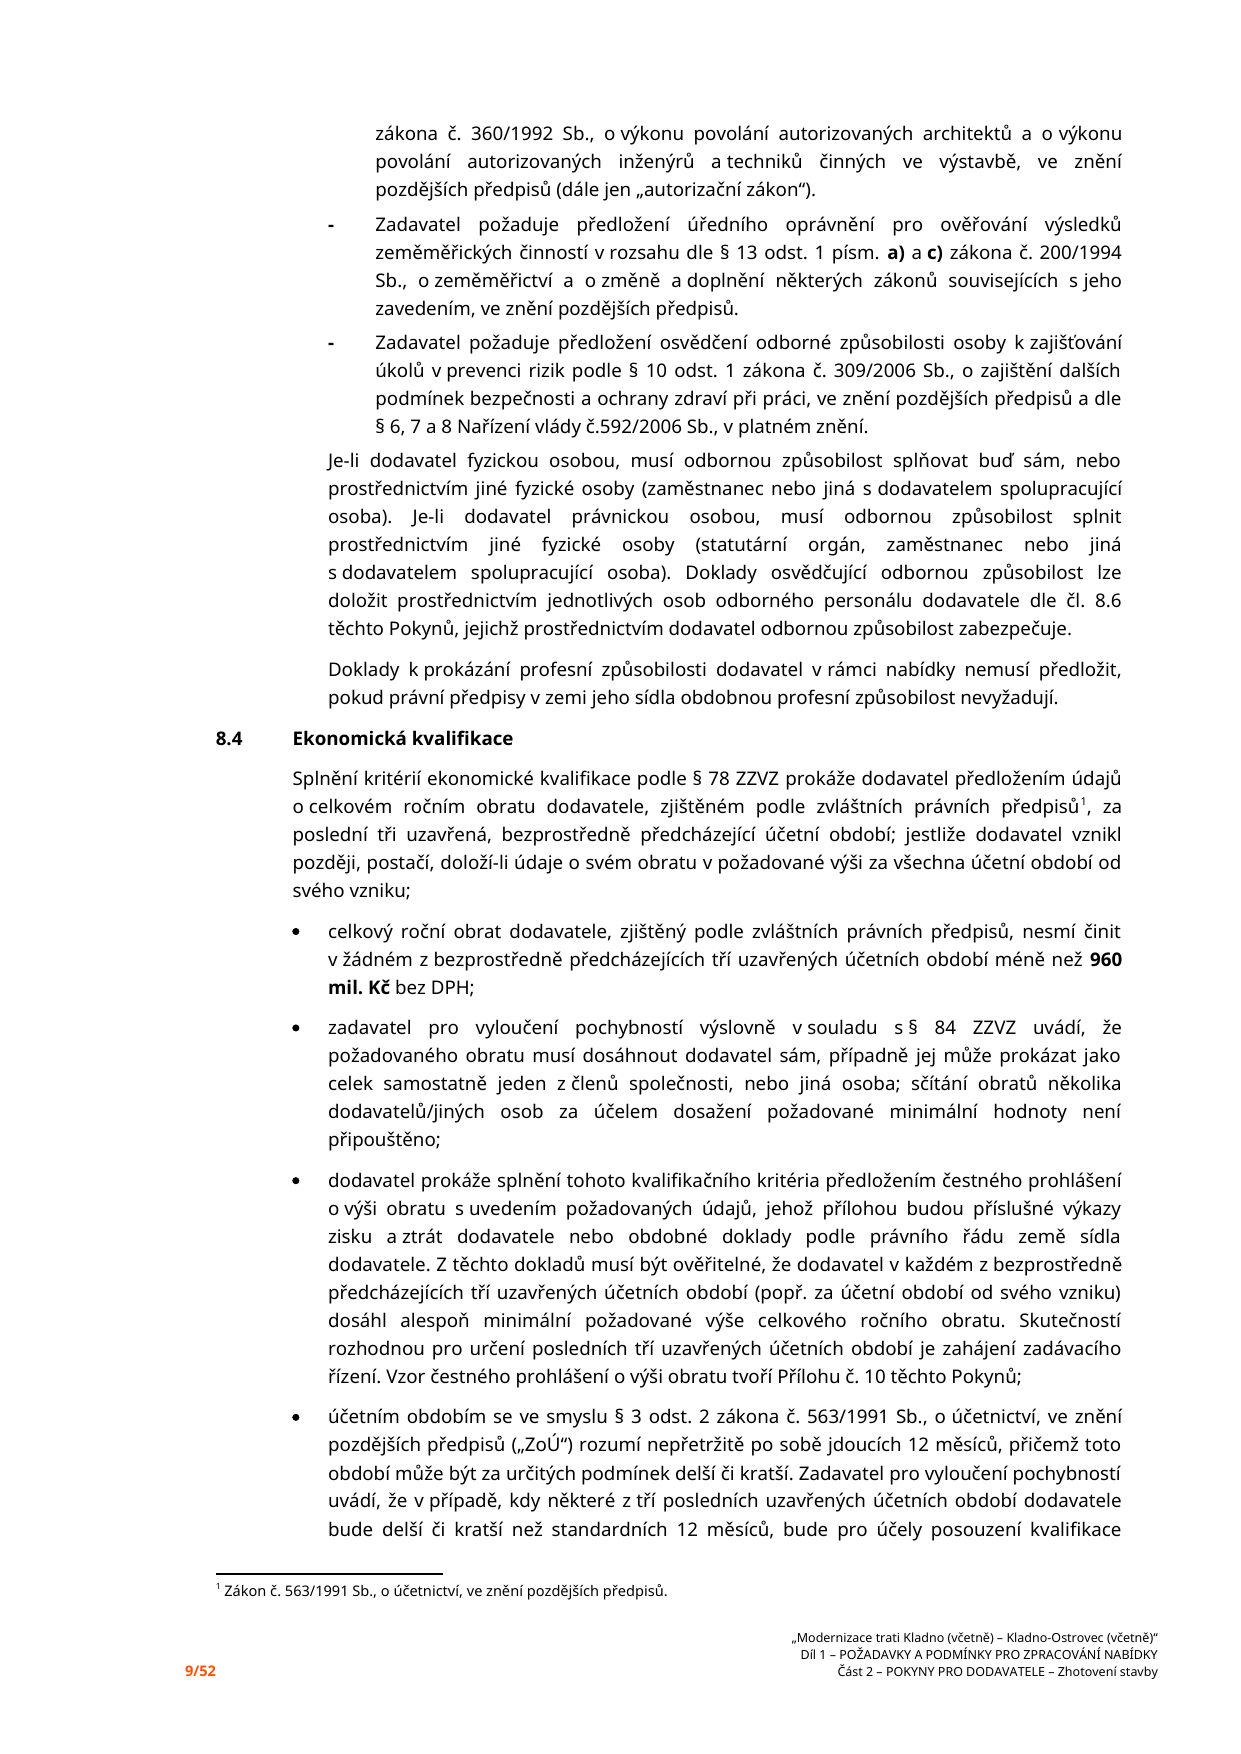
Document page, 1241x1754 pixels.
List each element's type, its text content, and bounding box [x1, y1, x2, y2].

text zadavatel pro vyloučení pochybností výslovně v souladu s § 84 ZZVZ uvádí, že požadovaného obratu musí dosáhnout dodavatel sám, případně jej může prokázat jako celek samostatně jeden z členů společnosti, nebo jiná osoba; sčítání obratů několika dodavatelů/jiných osob za účelem dosažení požadované minimální hodnoty není připouštěno; [292, 1014, 1122, 1152]
text celkový roční obrat dodavatele, zjištěný podle zvláštních právních předpisů, nesmí činit v žádném z bezprostředně předcházejících tří uzavřených účetních období méně než 960 mil. Kč bez DPH; [292, 918, 1122, 999]
text Splnění kritérií ekonomické kvalifikace podle § 78 ZZVZ prokáže dodavatel předložením údajů o celkovém ročním obratu dodavatele, zjištěném podle zvláštních právních předpisů, za poslední tři uzavřená, bezprostředně předcházející účetní období; jestliže dodavatel vznikl později, postačí, doloží-li údaje o svém obratu v požadované výši za všechna účetní období od svého vzniku; [292, 765, 1122, 903]
list zákona č. 360/1992 Sb., o výkonu povolání autorizovaných architektů a o výkonu povolání autorizovaných inženýrů a techniků činných ve výstavbě, ve znění pozdějších předpisů (dále jen „autorizační zákon“). [375, 121, 1122, 202]
text dodavatel prokáže splnění tohoto kvalifikačního kritéria předložením čestného prohlášení o výši obratu s uvedením požadovaných údajů, jehož přílohou budou příslušné výkazy zisku a ztrát dodavatele nebo obdobné doklady podle právního řádu země sídla dodavatele. Z těchto dokladů musí být ověřitelné, že dodavatel v každém z bezprostředně předcházejících tří uzavřených účetních období (popř. za účetní období od svého vzniku) dosáhl alespoň minimální požadované výše celkového ročního obratu. Skutečností rozhodnou pro určení posledních tří uzavřených účetních období je zahájení zadávacího řízení. Vzor čestného prohlášení o výši obratu tvoří Přílohu č. 10 těchto Pokynů; [292, 1167, 1122, 1389]
text Zadavatel požaduje předložení úředního oprávnění pro ověřování výsledků zeměměřických činností v rozsahu dle § 13 odst. 1 písm. a) a c) zákona č. 200/1994 Sb., o zeměměřictví a o změně a doplnění některých zákonů souvisejících s jeho zavedením, ve znění pozdějších předpisů. [328, 211, 1122, 321]
text Ekonomická kvalifikace [216, 725, 1122, 750]
text Je-li dodavatel fyzickou osobou, musí odbornou způsobilost splňovat buď sám, nebo prostřednictvím jiné fyzické osoby (zaměstnanec nebo jiná s dodavatelem spolupracující osoba). Je-li dodavatel právnickou osobou, musí odbornou způsobilost splnit prostřednictvím jiné fyzické osoby (statutární orgán, zaměstnanec nebo jiná s dodavatelem spolupracující osoba). Doklady osvědčující odbornou způsobilost lze doložit prostřednictvím jednotlivých osob odborného personálu dodavatele dle čl. 8.6 těchto Pokynů, jejichž prostřednictvím dodavatel odbornou způsobilost zabezpečuje. [328, 448, 1122, 641]
text Zadavatel požaduje předložení osvědčení odborné způsobilosti osoby k zajišťování úkolů v prevenci rizik podle § 10 odst. 1 zákona č. 309/2006 Sb., o zajištění dalších podmínek bezpečnosti a ochrany zdraví při práci, ve znění pozdějších předpisů a dle § 6, 7 a 8 Nařízení vlády č.592/2006 Sb., v platném znění. [328, 329, 1122, 439]
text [292, 1404, 1122, 1541]
text Doklady k prokázání profesní způsobilosti dodavatel v rámci nabídky nemusí předložit, pokud právní předpisy v zemi jeho sídla obdobnou profesní způsobilost nevyžadují. [328, 656, 1122, 710]
